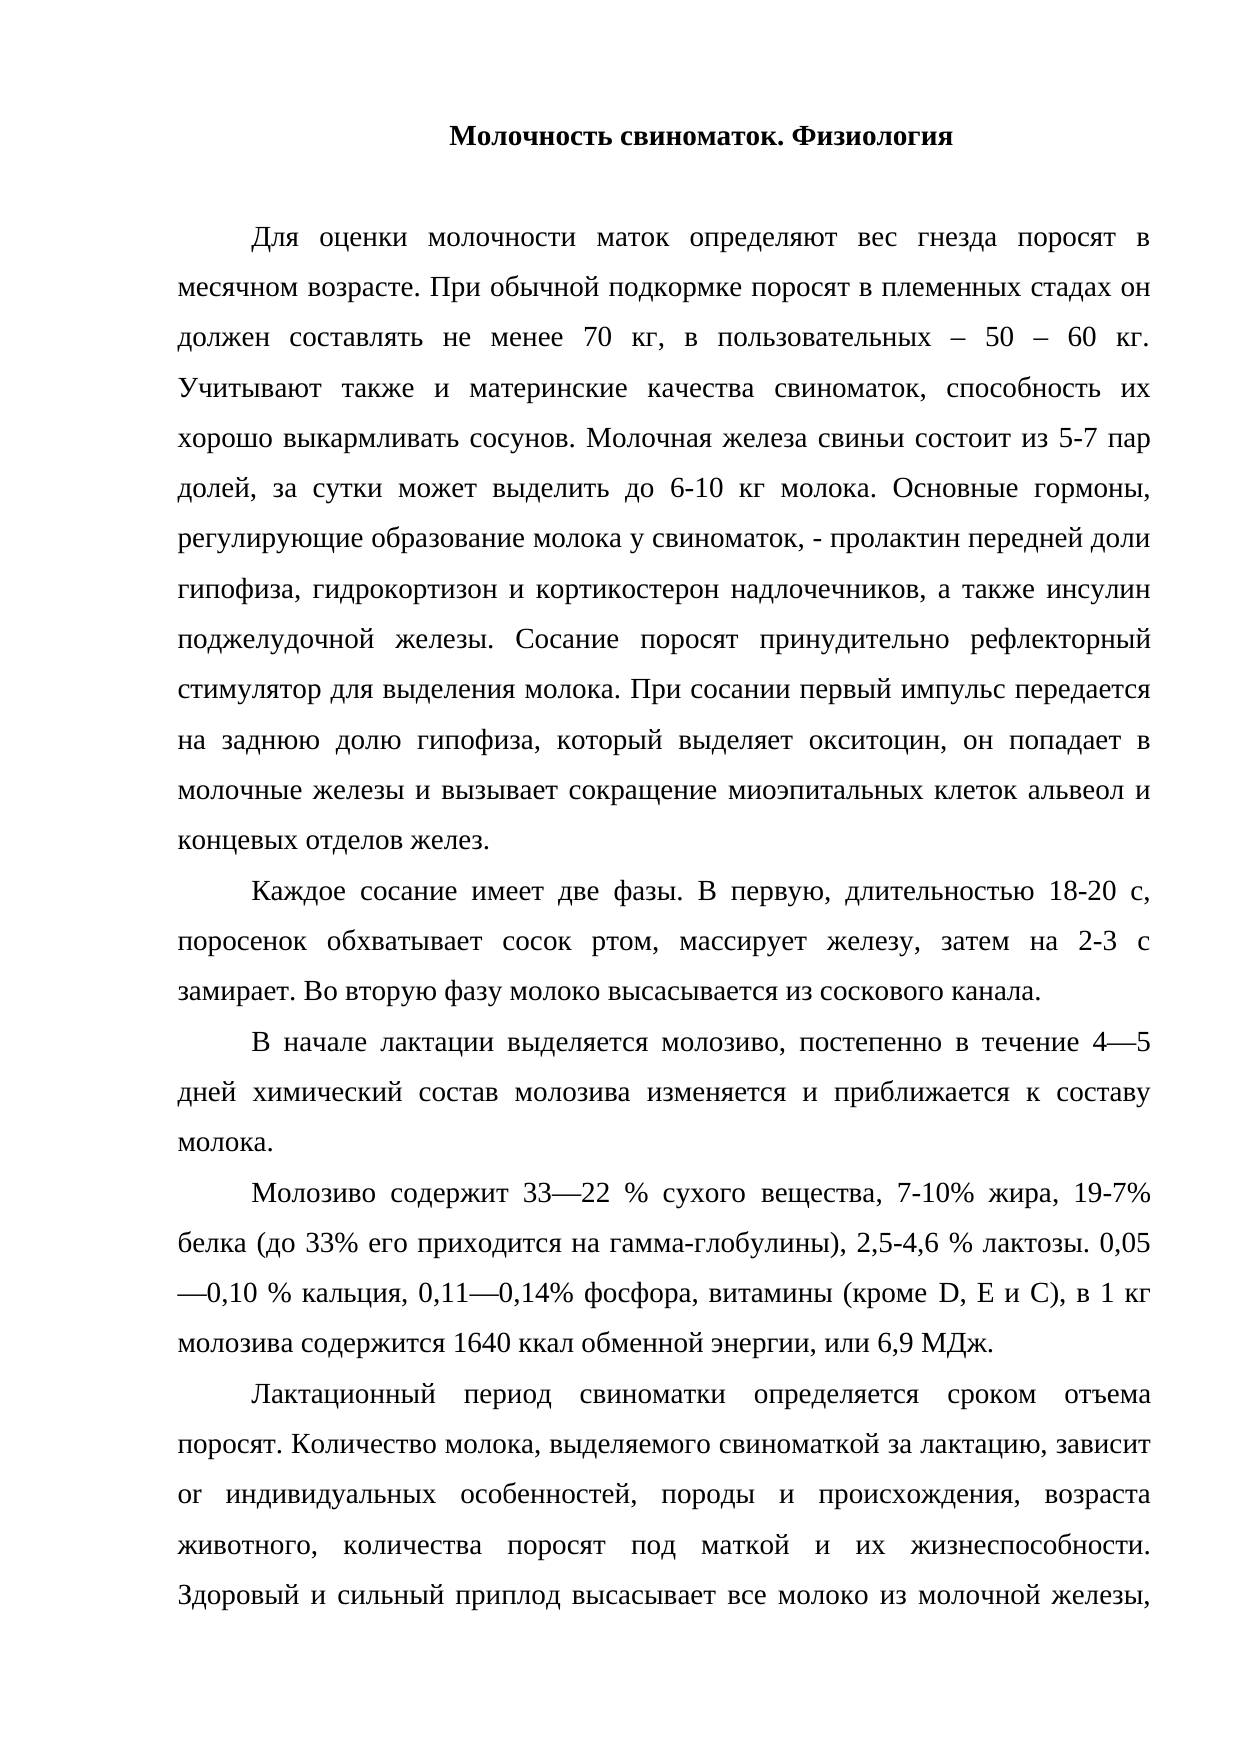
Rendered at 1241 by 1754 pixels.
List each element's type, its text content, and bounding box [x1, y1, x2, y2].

text Каждое сосание имеет две фазы. В первую, длительностью 18-20 с, поросенок обхватывает сосок ртом, массирует железу, затем на 2-3 с замирает. Во вторую фазу молоко высасывается из соскового канала. [177, 873, 1152, 1007]
text Молозиво содержит 33—22 % сухого вещества, 7-10% жира, 19-7% белка (до 33% его приходится на гамма-глобулины), 2,5-4,6 % лактозы. 0,05—0,10 % кальция, 0,11—0,14% фосфора, витамины (кроме D, Е и С), в молозива содержится 1640 ккал обменной энергии, или 6,9 МДж. [177, 1175, 1152, 1359]
text Молочность свиноматок. Физиология [177, 118, 1152, 152]
text Для оценки молочности маток определяют вес гнезда поросят в месячном возрасте. При обычной подкормке поросят в племенных стадах он должен составлять не менее , в пользовательных – 50 – . Учитывают также и материнские качества свиноматок, способность их хорошо выкармливать сосунов. Молочная железа свиньи состоит из 5-7 пар долей, за сутки может выделить до 6- молока. Основные гормоны, регулирующие образование молока у свиноматок, - пролактин передней доли гипофиза, гидрокортизон и кортикостерон надлочечников, а также инсулин поджелудочной железы. Сосание поросят принудительно рефлекторный стимулятор для выделения молока. При сосании первый импульс передается на заднюю долю гипофиза, который выделяет окситоцин, он попадает в молочные железы и вызывает сокращение миоэпитальных клеток альвеол и концевых отделов желез. [177, 219, 1152, 856]
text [177, 1376, 1152, 1611]
text В начале лактации выделяется молозиво, постепенно в течение 4—5 дней химический состав молозива изменяется и приближается к составу молока. [177, 1024, 1152, 1158]
